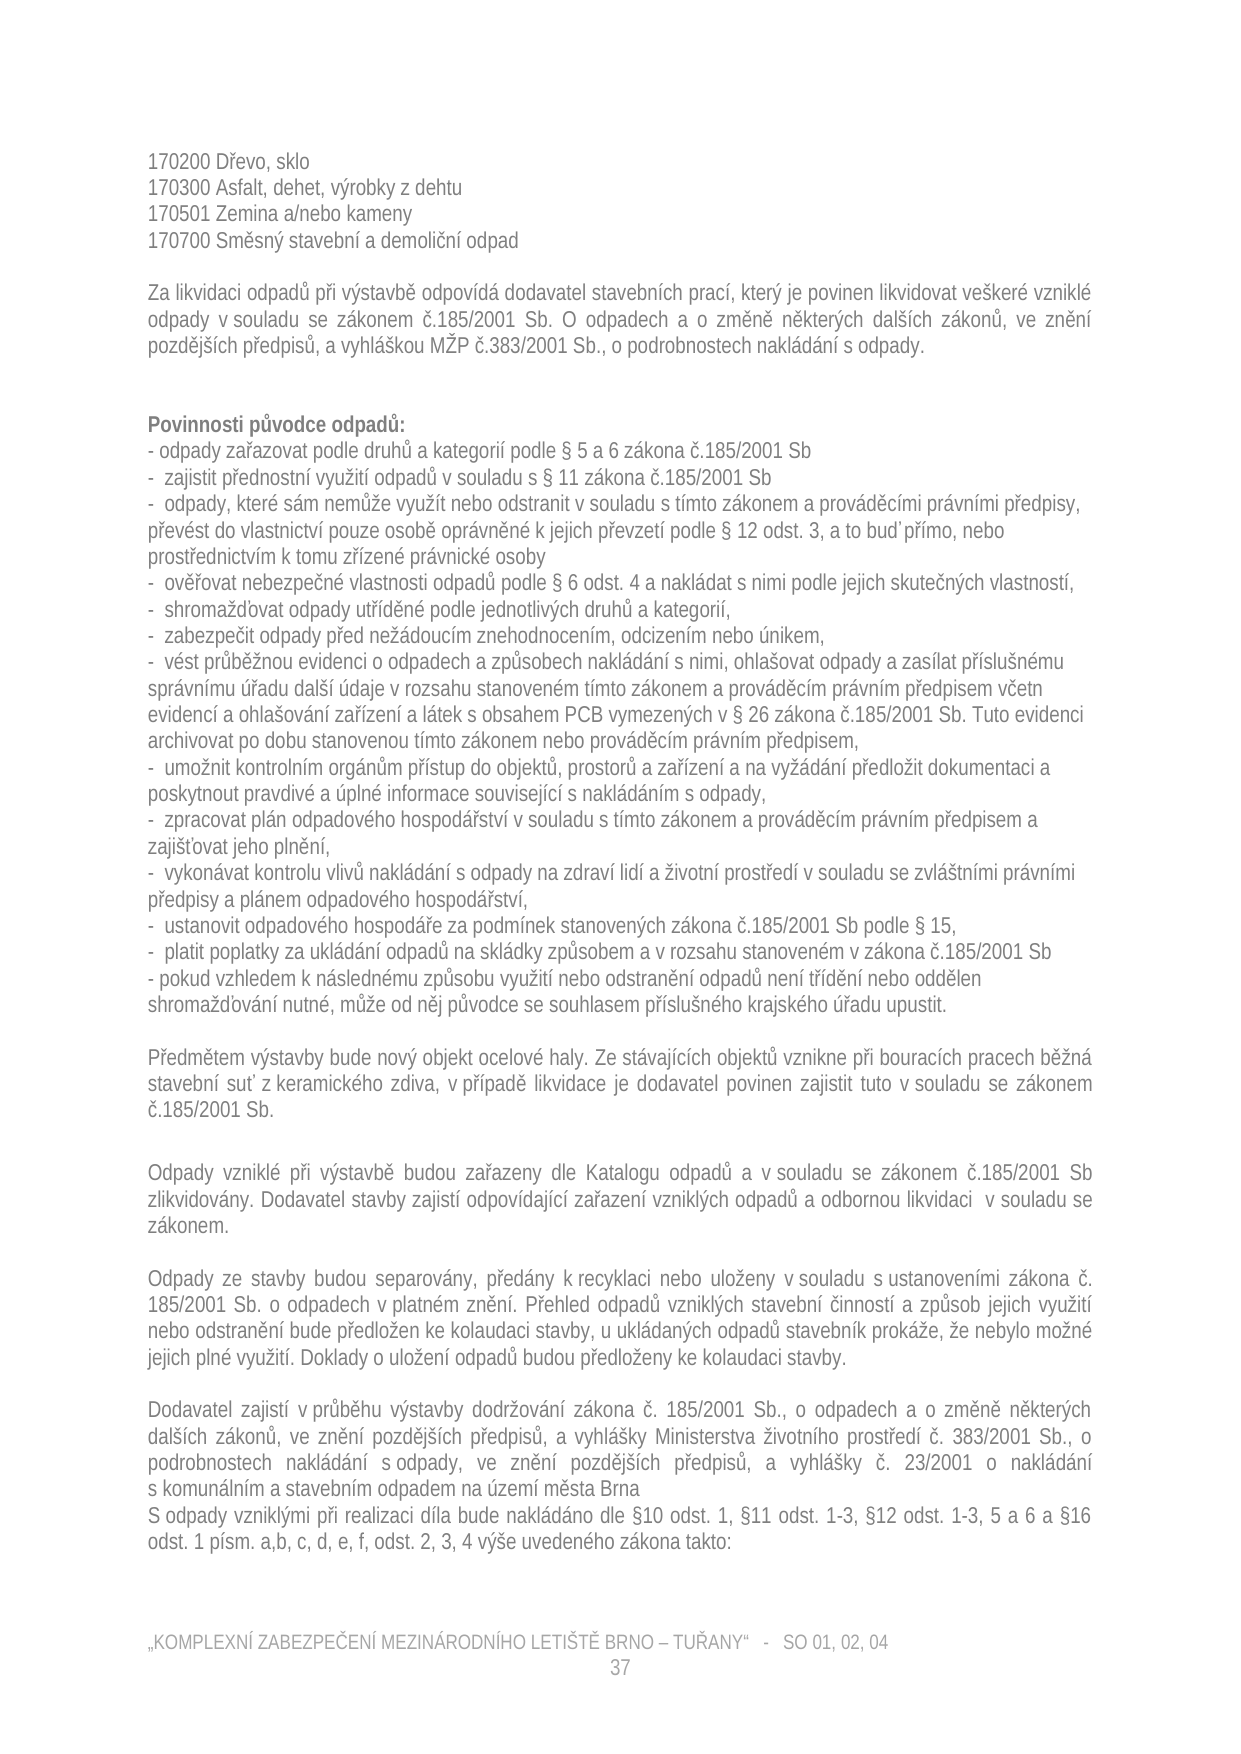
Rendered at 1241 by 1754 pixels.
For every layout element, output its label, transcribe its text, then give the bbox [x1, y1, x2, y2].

text 170700 Směsný stavební a demoliční odpad [148, 227, 1093, 253]
text Odpady vzniklé při výstavbě budou zařazeny dle Katalogu odpadů a v souladu se zákonem č.185/2001 Sb zlikvidovány. Dodavatel stavby zajistí odpovídající zařazení vzniklých odpadů a odbornou likvidaci v souladu se zákonem. [148, 1159, 1093, 1238]
text S odpady vzniklými při realizaci díla bude nakládáno dle §10 odst. 1, §11 odst. 1-3, §12 odst. 1-3, 5 a 6 a §16 odst. 1 písm. a,b, c, d, e, f, odst. 2, 3, 4 výše uvedeného zákona takto: [148, 1502, 1093, 1554]
text Odpady ze stavby budou separovány, předány k recyklaci nebo uloženy v souladu s ustanoveními zákona č. 185/2001 Sb. o odpadech v platném znění. Přehled odpadů vzniklých stavební činností a způsob jejich využití nebo odstranění bude předložen ke kolaudaci stavby, u ukládaných odpadů stavebník prokáže, že nebylo možné jejich plné využití. Doklady o uložení odpadů budou předloženy ke kolaudaci stavby. [148, 1264, 1093, 1370]
text Dodavatel zajistí v průběhu výstavby dodržování zákona č. 185/2001 Sb., o odpadech a o změně některých dalších zákonů, ve znění pozdějších předpisů, a vyhlášky Ministerstva životního prostředí č. 383/2001 Sb., o podrobnostech nakládání s odpady, ve znění pozdějších předpisů, a vyhlášky č. 23/2001 o nakládání s komunálním a stavebním odpadem na území města Brna [148, 1396, 1093, 1502]
text Předmětem výstavby bude nový objekt ocelové haly. Ze stávajících objektů vznikne při bouracích pracech běžná stavební suť z keramického zdiva, v případě likvidace je dodavatel povinen zajistit tuto v souladu se zákonem č.185/2001 Sb. [148, 1044, 1093, 1123]
text 170501 Zemina a/nebo kameny [148, 200, 1093, 227]
text Za likvidaci odpadů při výstavbě odpovídá dodavatel stavebních prací, který je povinen likvidovat veškeré vzniklé odpady v souladu se zákonem č.185/2001 Sb. O odpadech a o změně některých dalších zákonů, ve znění pozdějších předpisů, a vyhláškou MŽP č.383/2001 Sb., o podrobnostech nakládání s odpady. [148, 279, 1093, 358]
text - odpady zařazovat podle druhů a kategorií podle § 5 a 6 zákona č.185/2001 Sb - zajistit přednostní využití odpadů v souladu s § 11 zákona č.185/2001 Sb - odpady, které sám nemůže využít nebo odstranit v souladu s tímto zákonem a prováděcími právními předpisy, převést do vlastnictví pouze osobě oprávněné k jejich převzetí podle § 12 odst. 3, a to buď přímo, nebo prostřednictvím k tomu zřízené právnické osoby - ověřovat nebezpečné vlastnosti odpadů podle § 6 odst. 4 a nakládat s nimi podle jejich skutečných vlastností, - shromažďovat odpady utříděné podle jednotlivých druhů a kategorií, - zabezpečit odpady před nežádoucím znehodnocením, odcizením nebo únikem, - vést průběžnou evidenci o odpadech a způsobech nakládání s nimi, ohlašovat odpady a zasílat příslušnému správnímu úřadu další údaje v rozsahu stanoveném tímto zákonem a prováděcím právním předpisem včetn evidencí a ohlašování zařízení a látek s obsahem PCB vymezených v § 26 zákona č.185/2001 Sb. Tuto evidenci archivovat po dobu stanovenou tímto zákonem nebo prováděcím právním předpisem, - umožnit kontrolním orgánům přístup do objektů, prostorů a zařízení a na vyžádání předložit dokumentaci a poskytnout pravdivé a úplné informace související s nakládáním s odpady, - zpracovat plán odpadového hospodářství v souladu s tímto zákonem a prováděcím právním předpisem a zajišťovat jeho plnění, - vykonávat kontrolu vlivů nakládání s odpady na zdraví lidí a životní prostředí v souladu se zvláštními právními předpisy a plánem odpadového hospodářství, - ustanovit odpadového hospodáře za podmínek stanovených zákona č.185/2001 Sb podle § 15, - platit poplatky za ukládání odpadů na skládky způsobem a v rozsahu stanoveném v zákona č.185/2001 Sb [148, 437, 1093, 964]
text 170300 Asfalt, dehet, výrobky z dehtu [148, 174, 1093, 200]
text Povinnosti původce odpadů: [148, 411, 1093, 437]
text - pokud vzhledem k následnému způsobu využití nebo odstranění odpadů není třídění nebo oddělen shromažďování nutné, může od něj původce se souhlasem příslušného krajského úřadu upustit. [148, 964, 1093, 1017]
text 170200 Dřevo, sklo [148, 148, 1093, 174]
